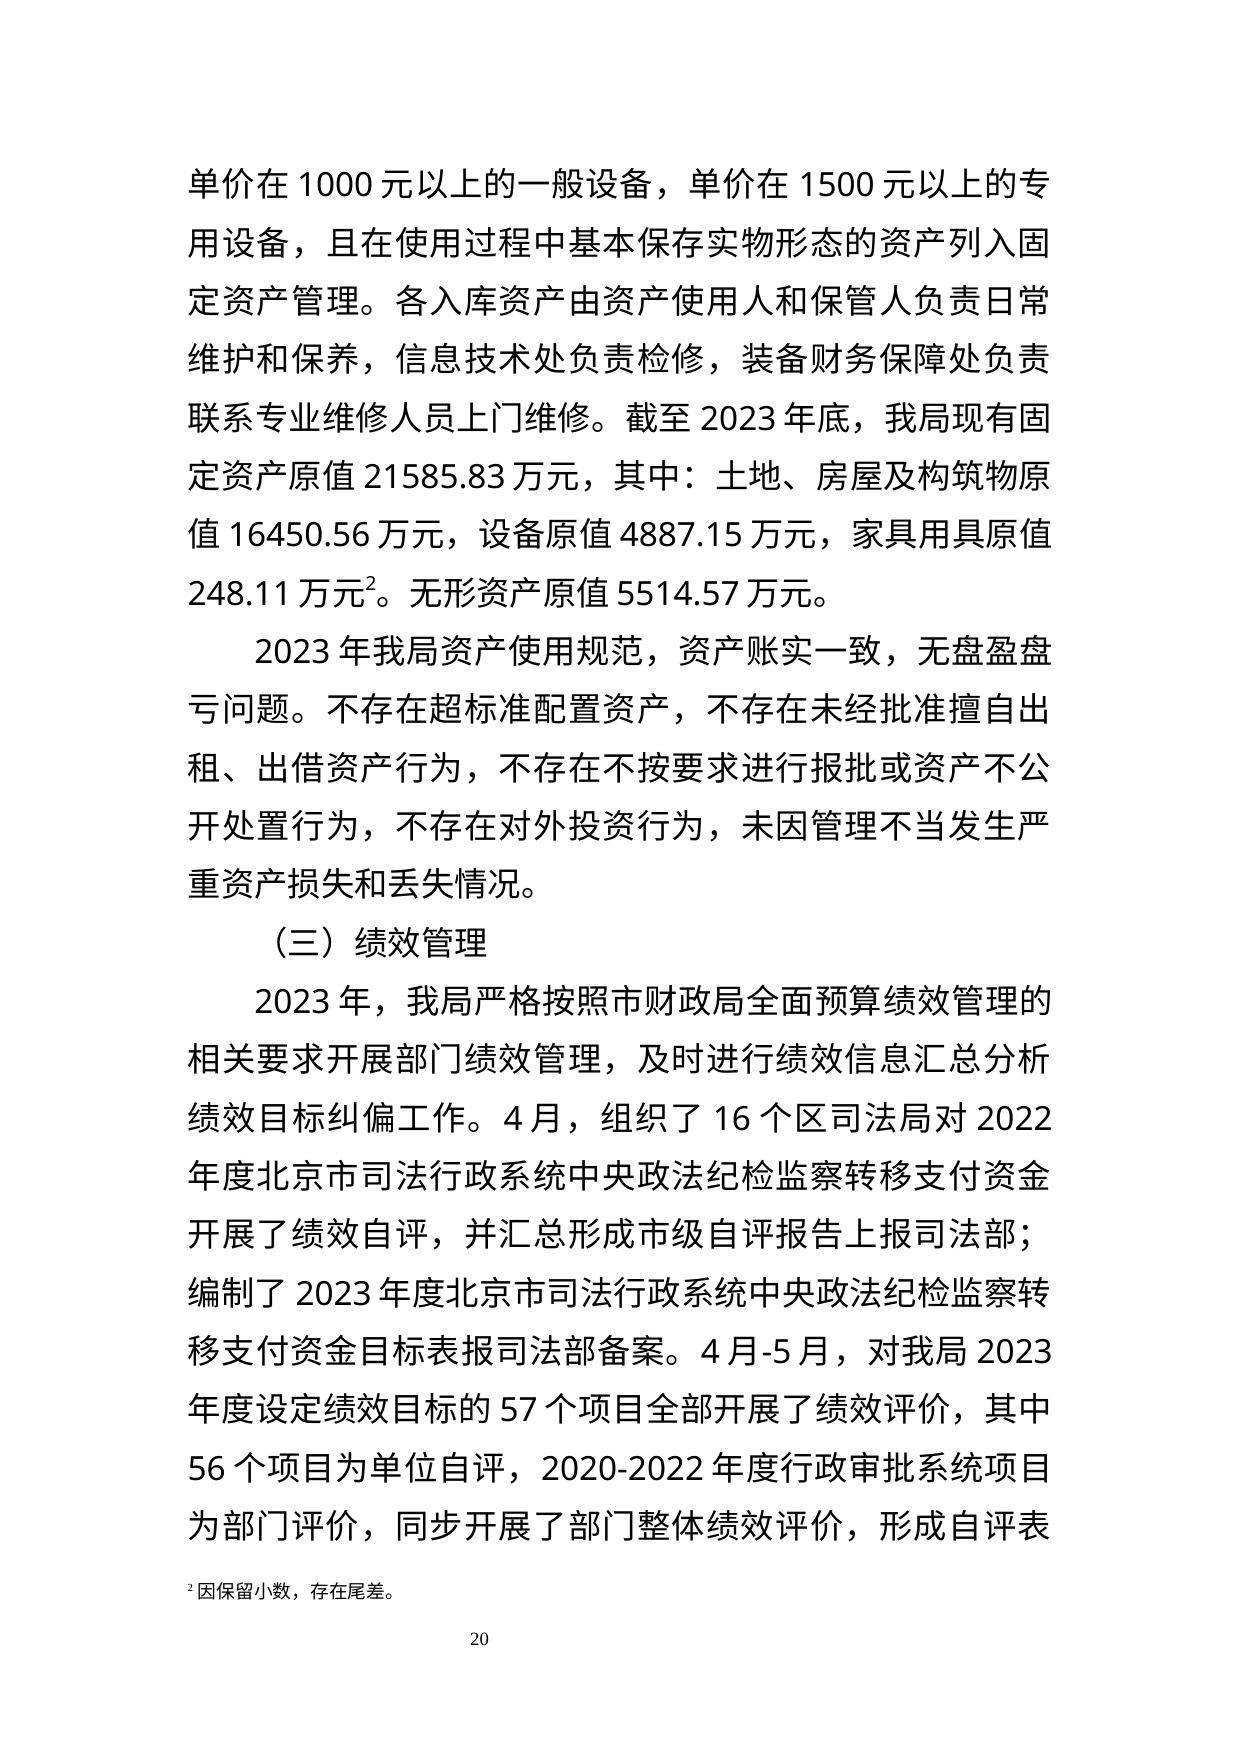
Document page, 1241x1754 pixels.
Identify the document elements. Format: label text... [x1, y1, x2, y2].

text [187, 967, 1053, 1550]
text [187, 150, 1053, 617]
text （三）绩效管理 [187, 908, 1053, 967]
text 2023年我局资产使用规范，资产账实一致，无盘盈盘亏问题。不存在超标准配置资产，不存在未经批准擅自出租、出借资产行为，不存在不按要求进行报批或资产不公开处置行为，不存在对外投资行为，未因管理不当发生严重资产损失和丢失情况。 [187, 617, 1053, 908]
